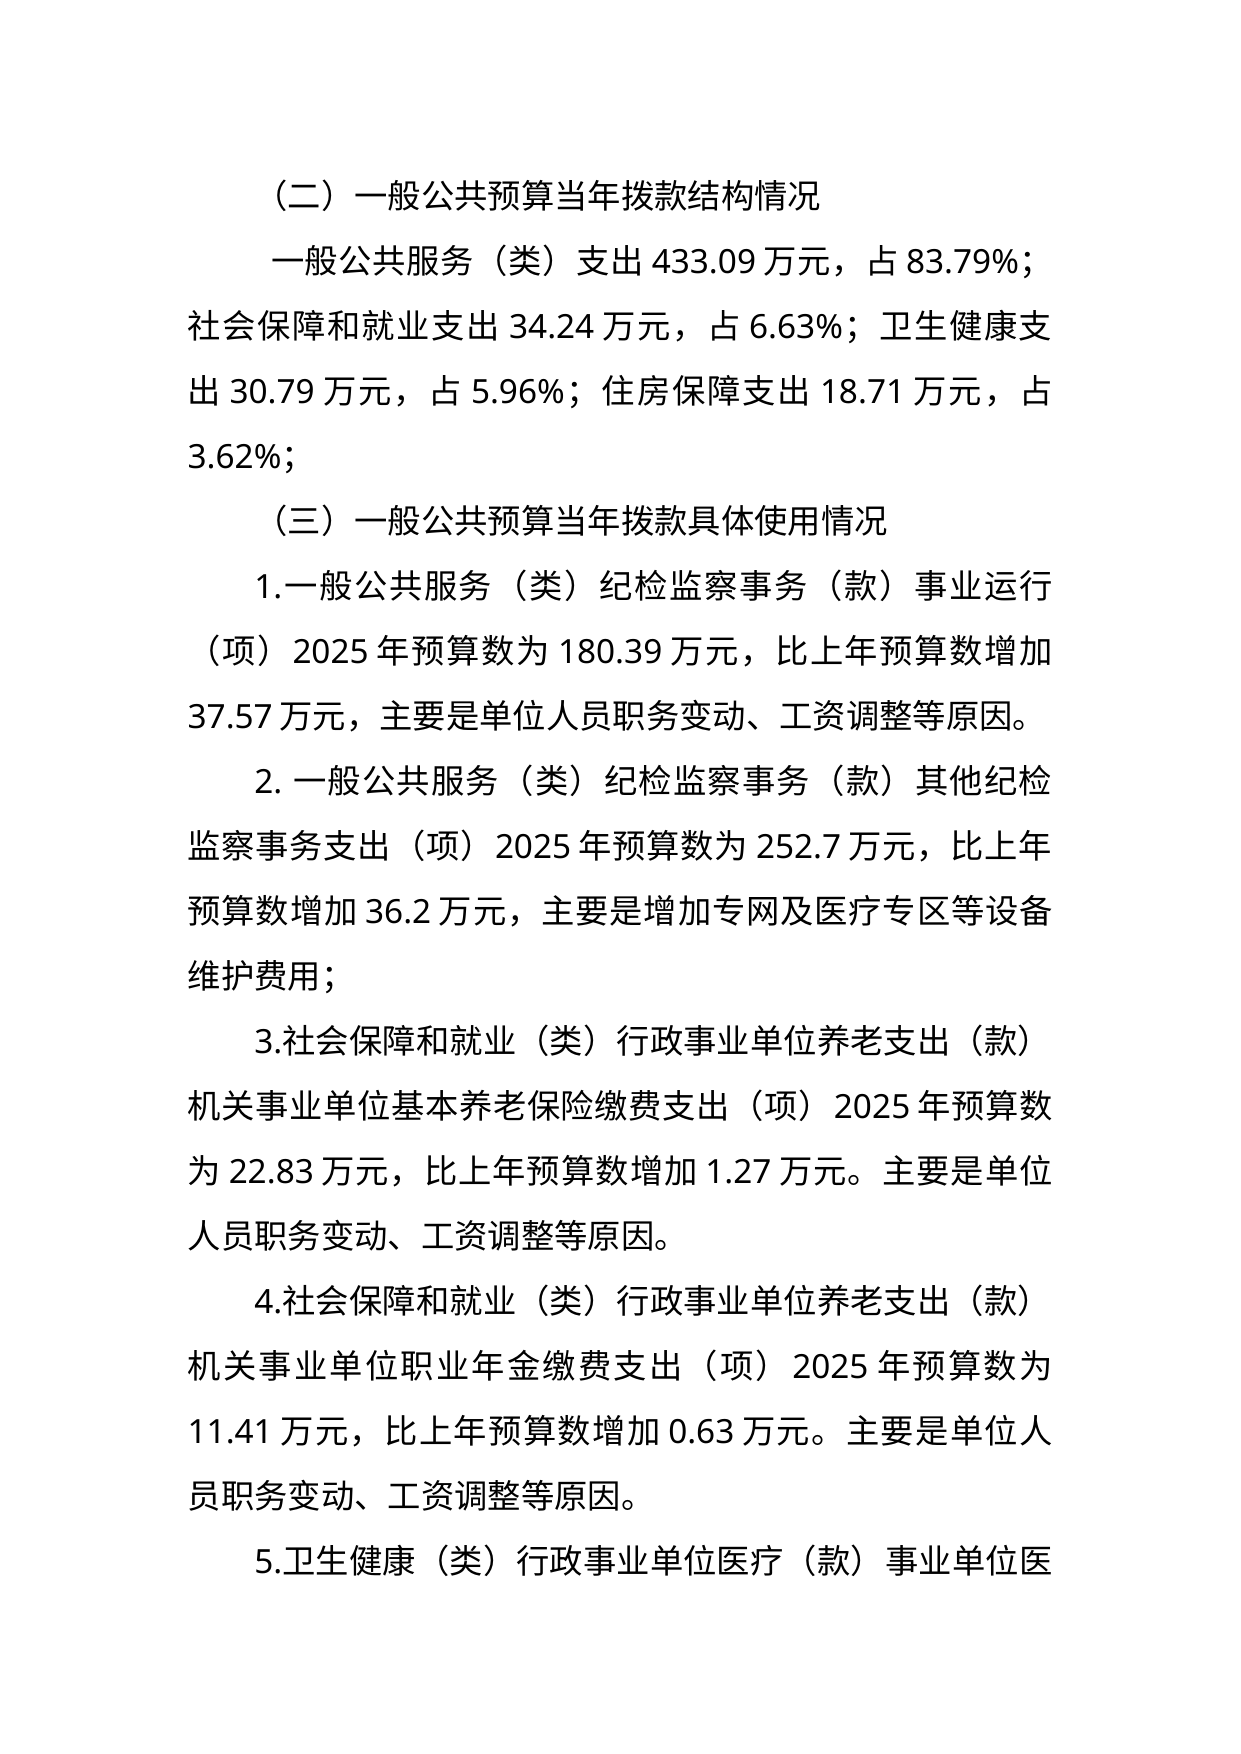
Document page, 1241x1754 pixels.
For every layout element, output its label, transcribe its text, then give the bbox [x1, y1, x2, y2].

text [187, 1527, 1053, 1592]
text （二）一般公共预算当年拨款结构情况 [187, 162, 1053, 227]
text （三）一般公共预算当年拨款具体使用情况 [187, 487, 1053, 552]
text 一般公共服务（类）支出433.09万元，占83.79%；社会保障和就业支出34.24万元，占6.63%；卫生健康支出30.79万元，占5.96%；住房保障支出18.71万元，占3.62%； [187, 227, 1053, 487]
text 4.社会保障和就业（类）行政事业单位养老支出（款）机关事业单位职业年金缴费支出（项）2025年预算数为11.41万元，比上年预算数增加0.63万元。主要是单位人员职务变动、工资调整等原因。 [187, 1267, 1053, 1527]
text 1.一般公共服务（类）纪检监察事务（款）事业运行（项）2025年预算数为180.39万元，比上年预算数增加37.57万元，主要是单位人员职务变动、工资调整等原因。 [187, 552, 1053, 747]
text 2. 一般公共服务（类）纪检监察事务（款）其他纪检监察事务支出（项）2025年预算数为252.7万元，比上年预算数增加36.2万元，主要是增加专网及医疗专区等设备维护费用； [187, 747, 1053, 1007]
text 3.社会保障和就业（类）行政事业单位养老支出（款）机关事业单位基本养老保险缴费支出（项）2025年预算数为22.83万元，比上年预算数增加1.27万元。主要是单位人员职务变动、工资调整等原因。 [187, 1007, 1053, 1267]
